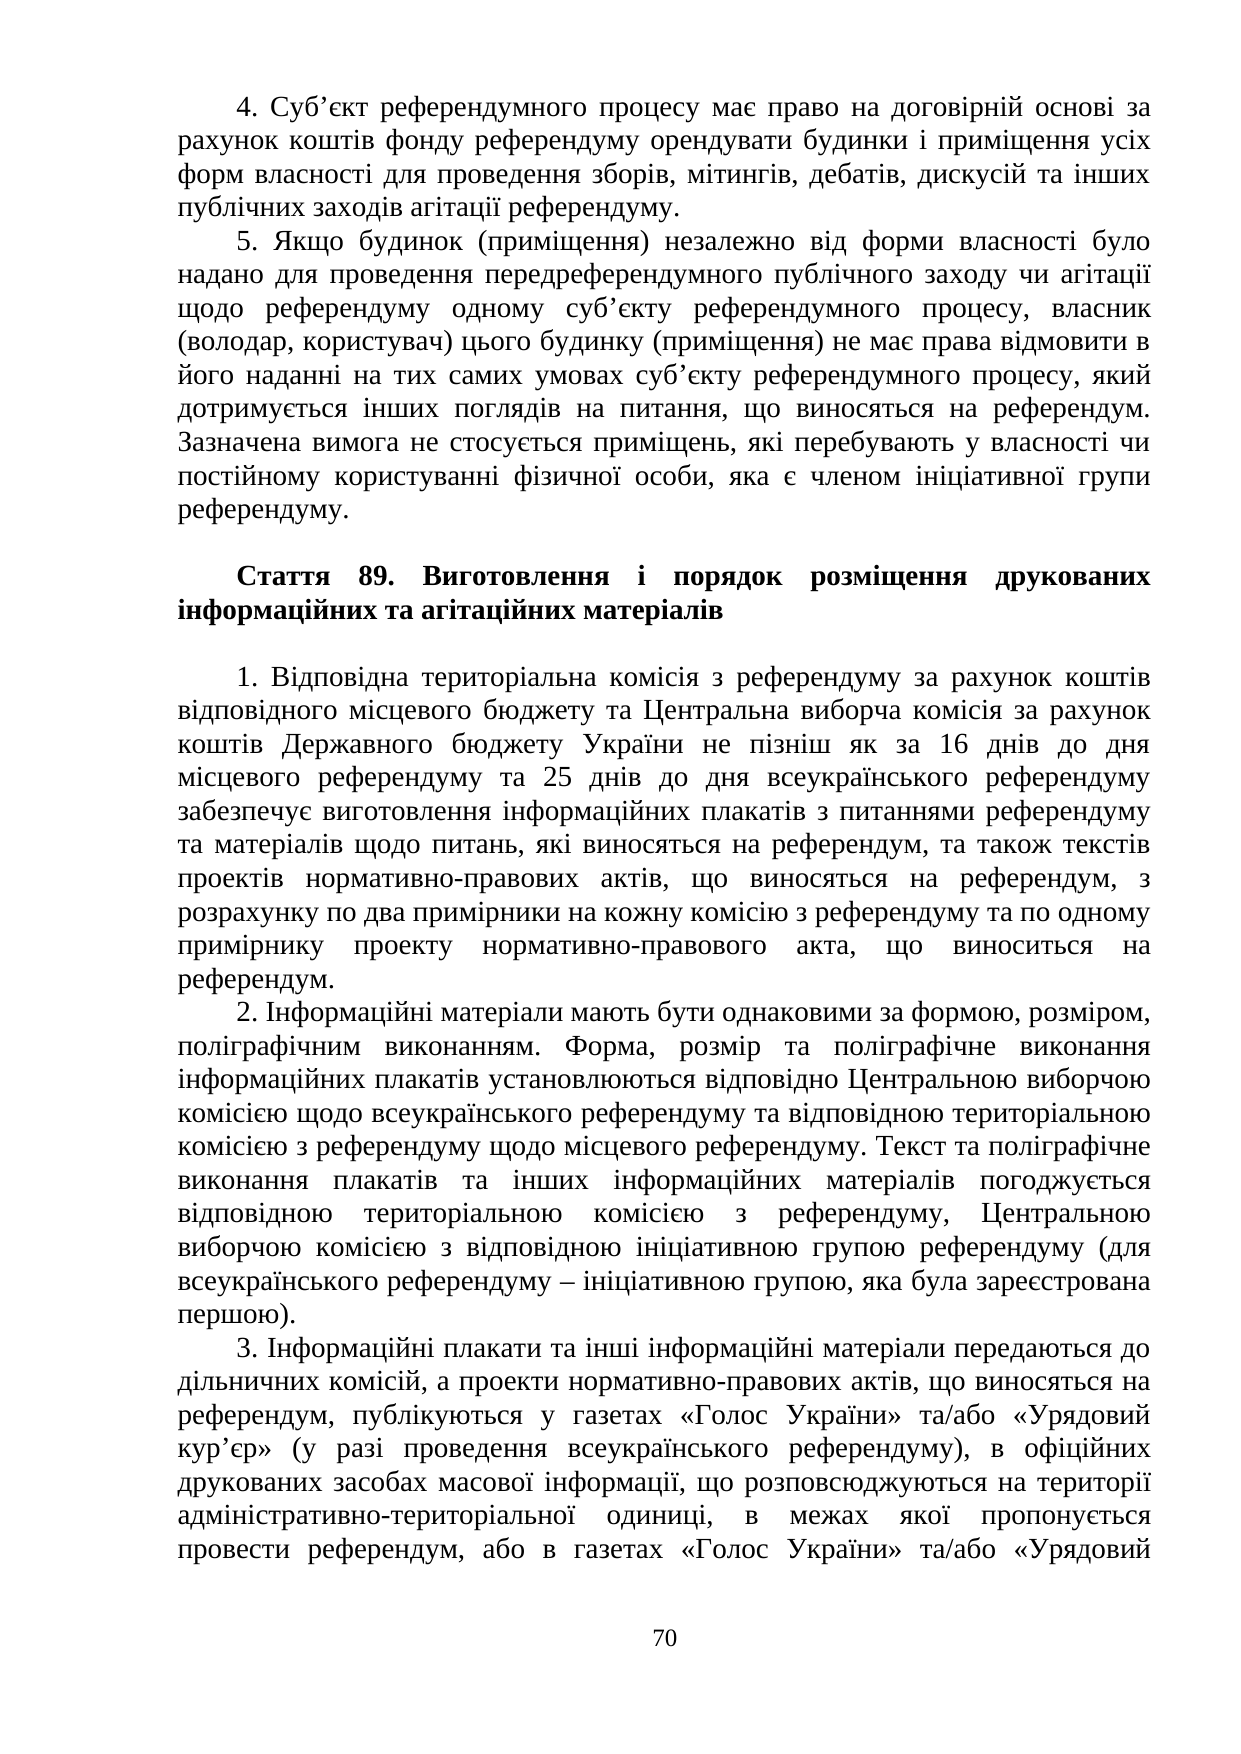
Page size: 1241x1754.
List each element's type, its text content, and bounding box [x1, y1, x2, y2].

text 5. Якщо будинок (приміщення) незалежно від форми власності було надано для проведення передреферендумного публічного заходу чи агітації щодо референдуму одному суб’єкту референдумного процесу, власник (володар, користувач) цього будинку (приміщення) не має права відмовити в його наданні на тих самих умовах суб’єкту референдумного процесу, який дотримується інших поглядів на питання, що виносяться на референдум. Зазначена вимога не стосується приміщень, які перебувають у власності чи постійному користуванні фізичної особи, яка є членом ініціативної групи референдуму. [177, 223, 1152, 525]
text 1. Відповідна територіальна комісія з референдуму за рахунок коштів відповідного місцевого бюджету та Центральна виборча комісія за рахунок коштів Державного бюджету України не пізніш як за 16 днів до дня місцевого референдуму та 25 днів до дня всеукраїнського референдуму забезпечує виготовлення інформаційних плакатів з питаннями референдуму та матеріалів щодо питань, які виносяться на референдум, та також текстів проектів нормативно-правових актів, що виносяться на референдум, з розрахунку по два примірники на кожну комісію з референдуму та по одному примірнику проекту нормативно-правового акта, що виноситься на референдум. [177, 659, 1152, 994]
text 2. Інформаційні матеріали мають бути однаковими за формою, розміром, поліграфічним виконанням. Форма, розмір та поліграфічне виконання інформаційних плакатів установлюються відповідно Центральною виборчою комісією щодо всеукраїнського референдуму та відповідною територіальною комісією з референдуму щодо місцевого референдуму. Текст та поліграфічне виконання плакатів та інших інформаційних матеріалів погоджується відповідною територіальною комісією з референдуму, Центральною виборчою комісією з відповідною ініціативною групою референдуму (для всеукраїнського референдуму – ініціативною групою, яка була зареєстрована першою). [177, 994, 1152, 1330]
text 4. Суб’єкт референдумного процесу має право на договірній основі за рахунок коштів фонду референдуму орендувати будинки і приміщення усіх форм власності для проведення зборів, мітингів, дебатів, дискусій та інших публічних заходів агітації референдуму. [177, 89, 1152, 223]
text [177, 1330, 1152, 1564]
text Стаття 89. Виготовлення і порядок розміщення друкованих інформаційних та агітаційних матеріалів [177, 558, 1152, 625]
